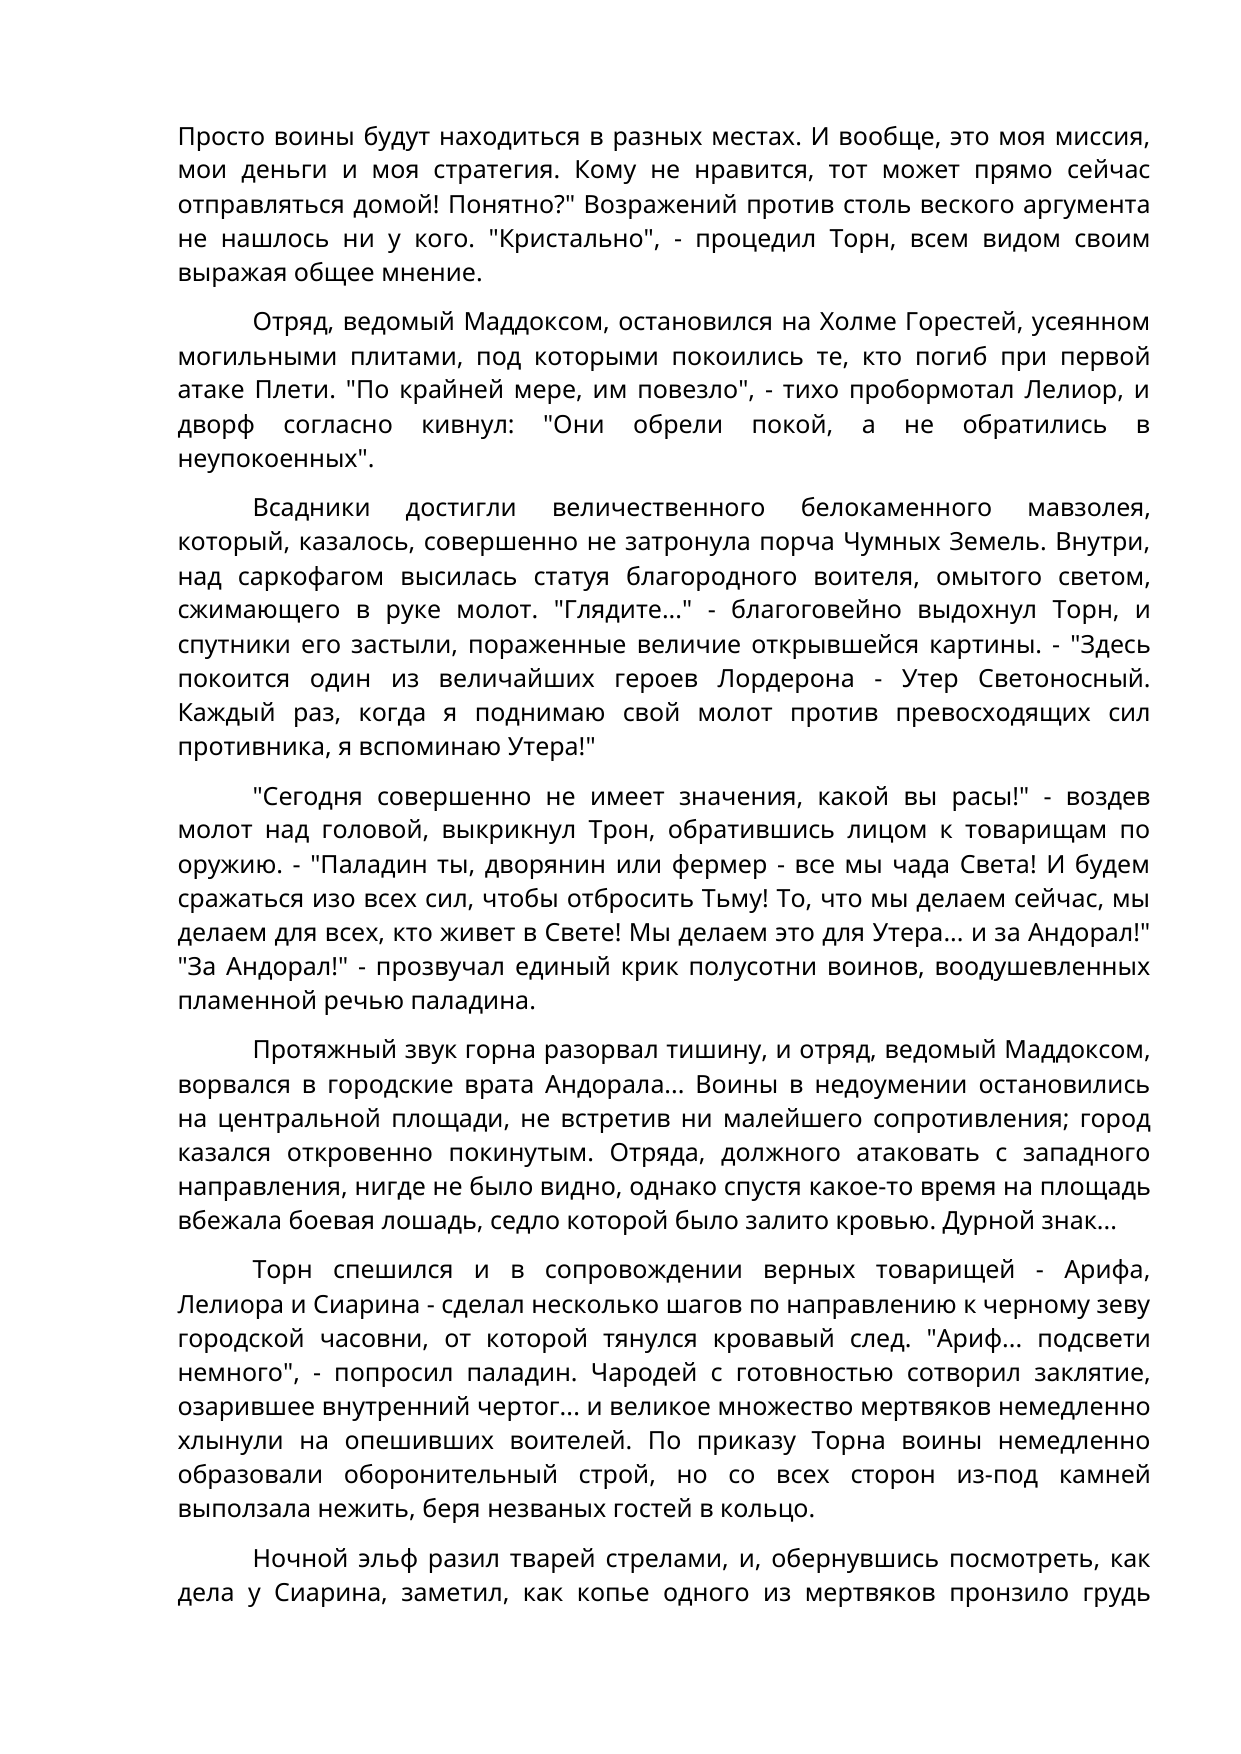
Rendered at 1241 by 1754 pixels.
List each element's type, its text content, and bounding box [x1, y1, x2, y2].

text Отряд, ведомый Маддоксом, остановился на Холме Горестей, усеянном могильными плитами, под которыми покоились те, кто погиб при первой атаке Плети. "По крайней мере, им повезло", - тихо пробормотал Лелиор, и дворф согласно кивнул: "Они обрели покой, а не обратились в неупокоенных". [177, 304, 1152, 474]
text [177, 118, 1152, 288]
text Всадники достигли величественного белокаменного мавзолея, который, казалось, совершенно не затронула порча Чумных Земель. Внутри, над саркофагом высилась статуя благородного воителя, омытого светом, сжимающего в руке молот. "Глядите..." - благоговейно выдохнул Торн, и спутники его застыли, пораженные величие открывшейся картины. - "Здесь покоится один из величайших героев Лордерона - Утер Светоносный. Каждый раз, когда я поднимаю свой молот против превосходящих сил противника, я вспоминаю Утера!" [177, 490, 1152, 762]
text Протяжный звук горна разорвал тишину, и отряд, ведомый Маддоксом, ворвался в городские врата Андорала... Воины в недоумении остановились на центральной площади, не встретив ни малейшего сопротивления; город казался откровенно покинутым. Отряда, должного атаковать с западного направления, нигде не было видно, однако спустя какое-то время на площадь вбежала боевая лошадь, седло которой было залито кровью. Дурной знак... [177, 1032, 1152, 1237]
text "Сегодня совершенно не имеет значения, какой вы расы!" - воздев молот над головой, выкрикнул Трон, обратившись лицом к товарищам по оружию. - "Паладин ты, дворянин или фермер - все мы чада Света! И будем сражаться изо всех сил, чтобы отбросить Тьму! То, что мы делаем сейчас, мы делаем для всех, кто живет в Свете! Мы делаем это для Утера... и за Андорал!" "За Андорал!" - прозвучал единый крик полусотни воинов, воодушевленных пламенной речью паладина. [177, 778, 1152, 1017]
text Торн спешился и в сопровождении верных товарищей - Арифа, Лелиора и Сиарина - сделал несколько шагов по направлению к черному зеву городской часовни, от которой тянулся кровавый след. "Ариф... подсвети немного", - попросил паладин. Чародей с готовностью сотворил заклятие, озарившее внутренний чертог... и великое множество мертвяков немедленно хлынули на опешивших воителей. По приказу Торна воины немедленно образовали оборонительный строй, но со всех сторон из-под камней выползала нежить, беря незваных гостей в кольцо. [177, 1252, 1152, 1525]
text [177, 1540, 1152, 1608]
